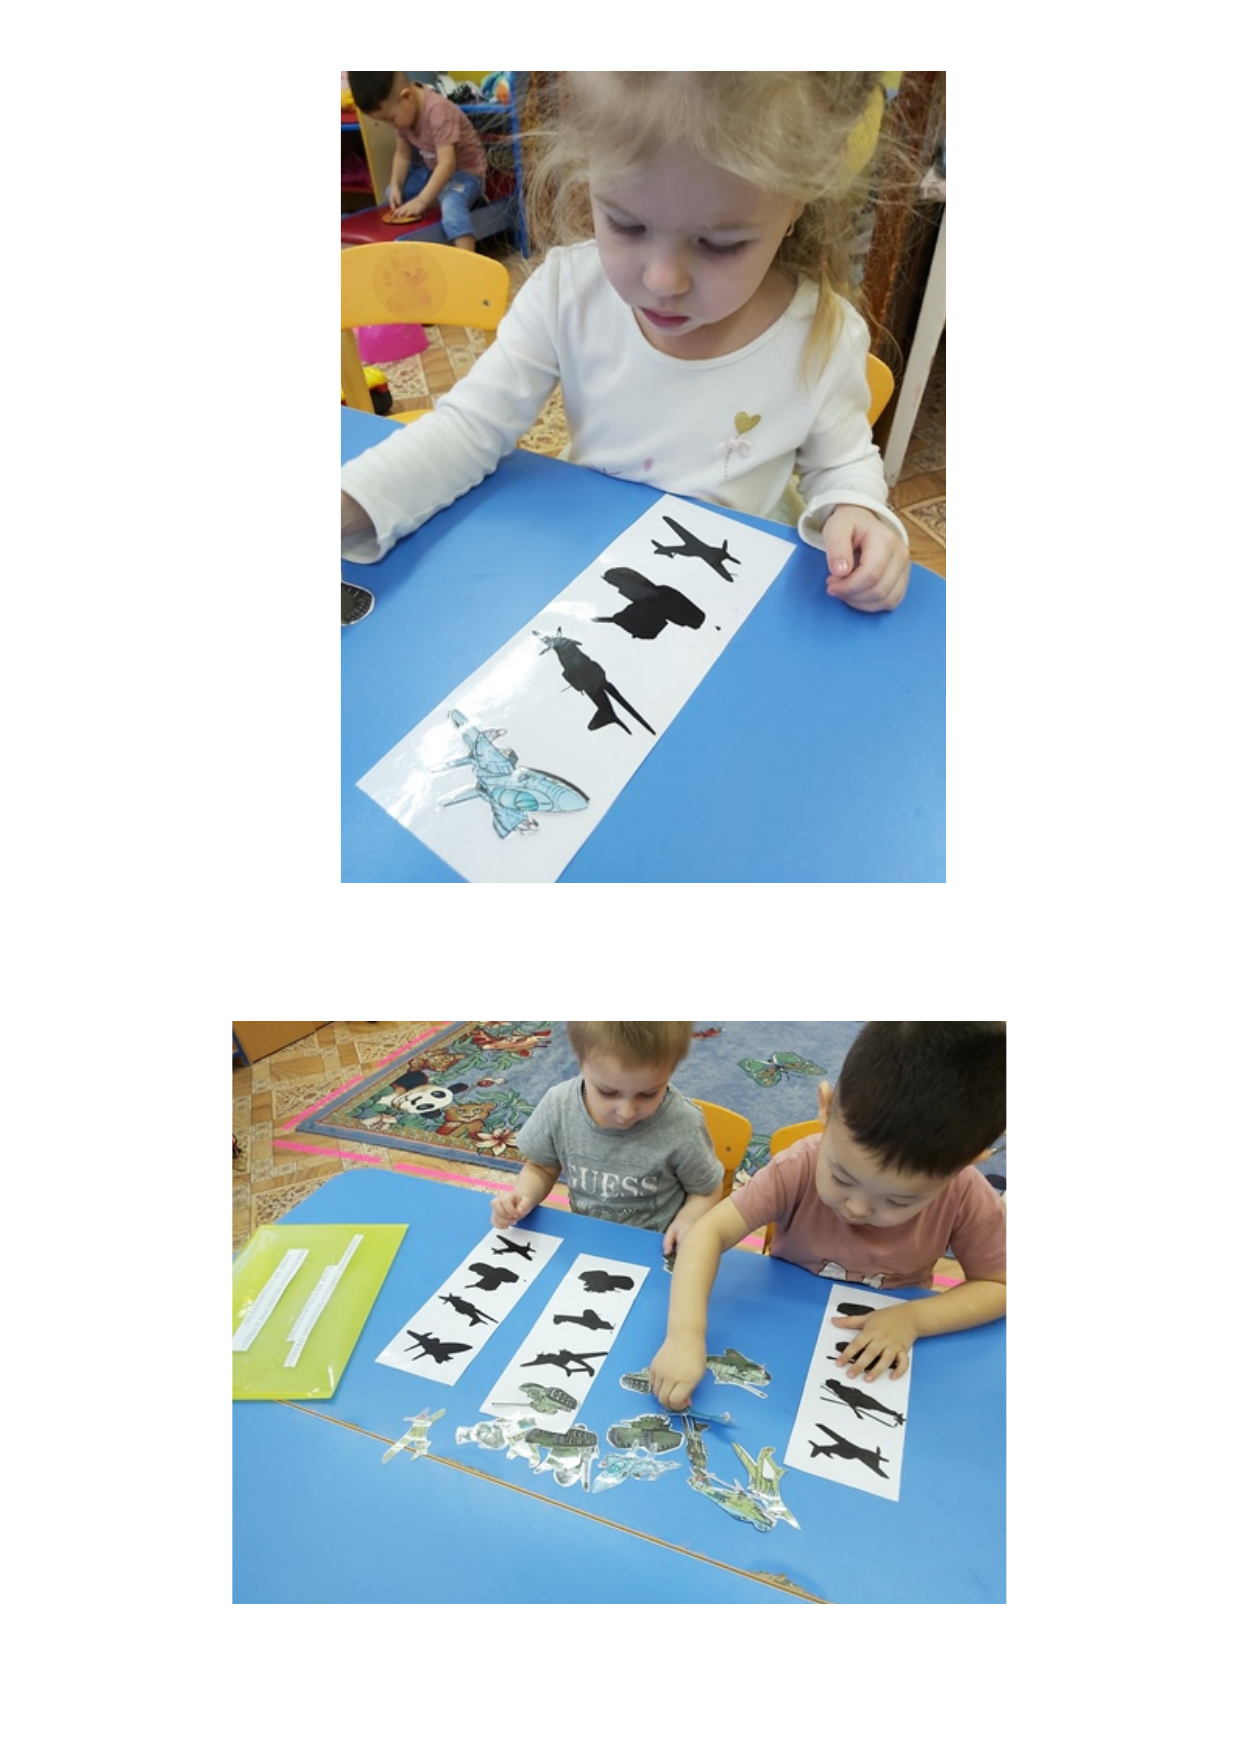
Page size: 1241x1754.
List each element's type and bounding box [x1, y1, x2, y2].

picture [231, 1021, 1007, 1602]
picture [339, 71, 946, 882]
